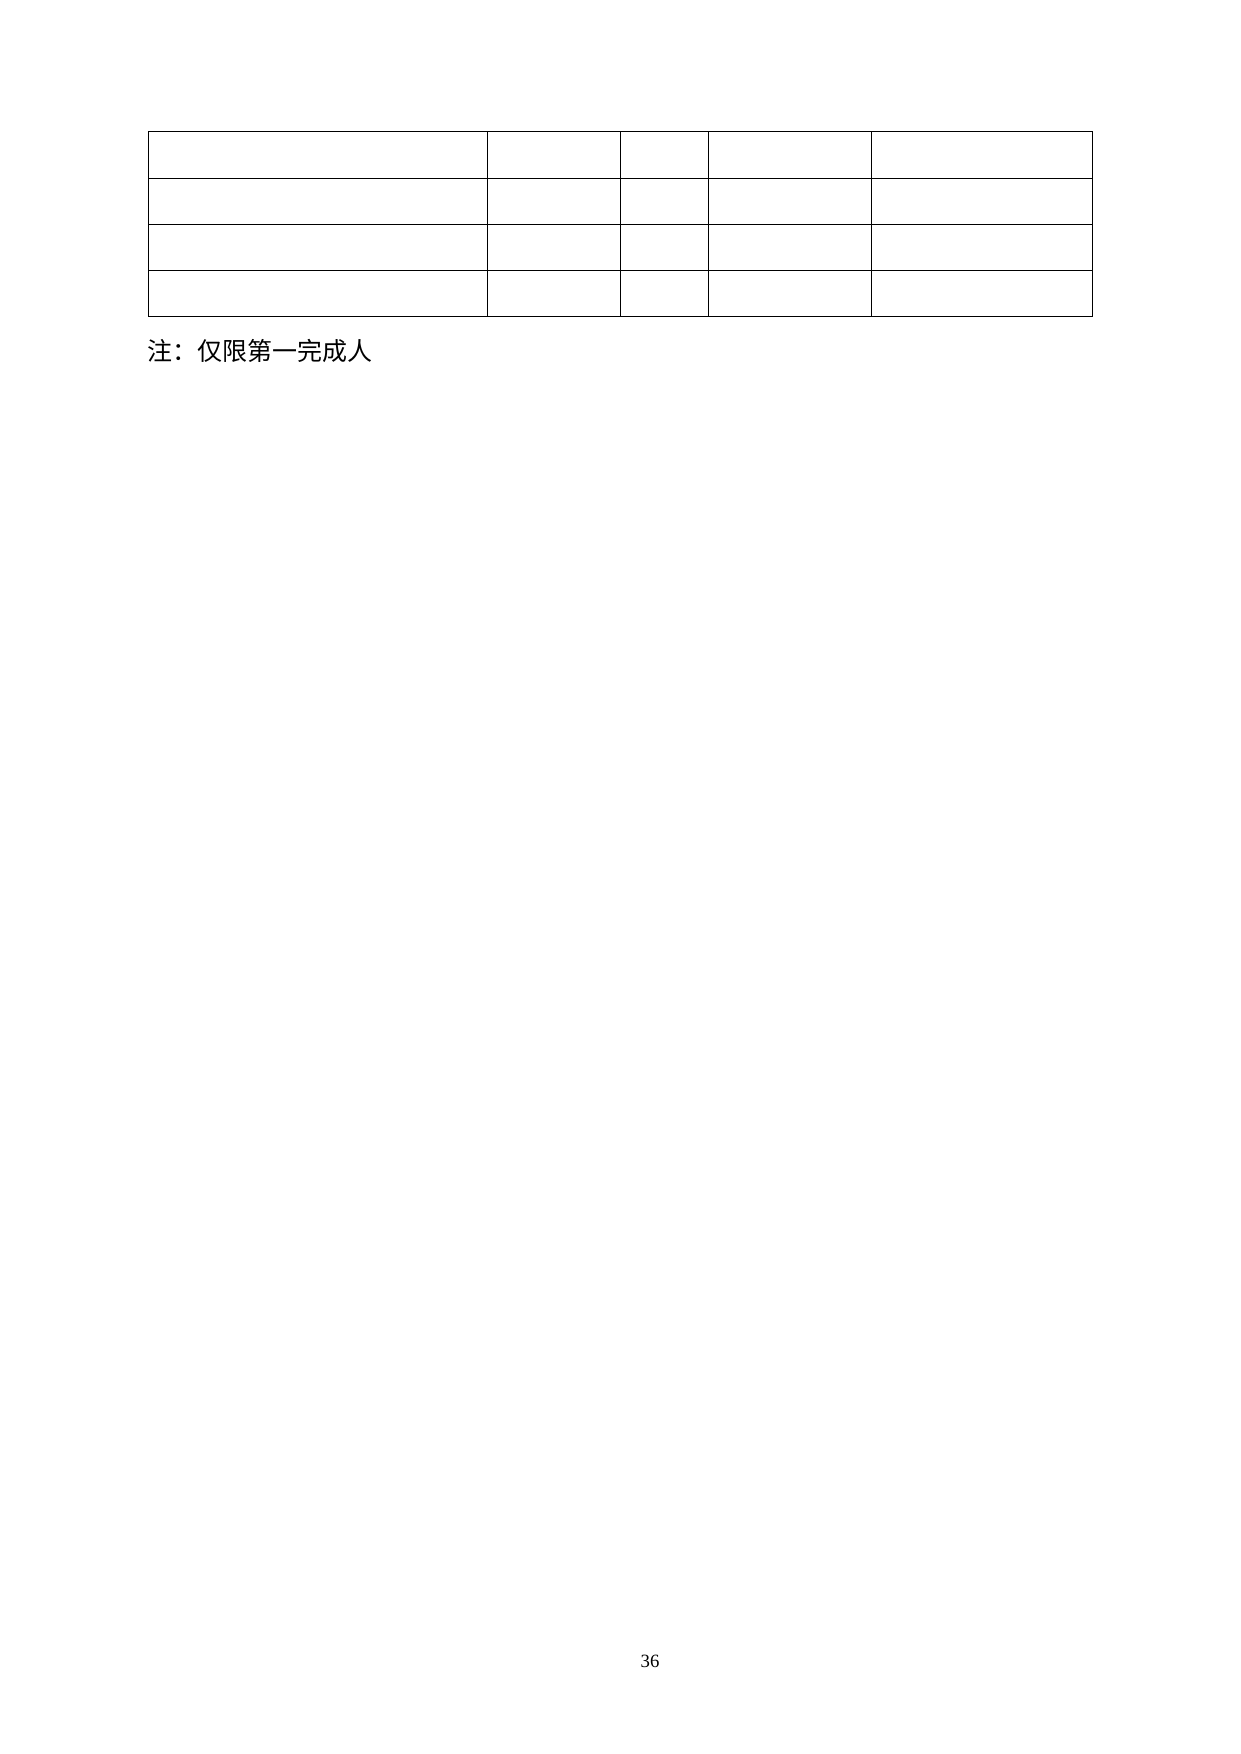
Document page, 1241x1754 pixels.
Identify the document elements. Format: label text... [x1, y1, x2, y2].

table_cell [488, 132, 620, 178]
table_cell [709, 179, 871, 224]
table_cell [872, 225, 1092, 270]
table_cell [488, 225, 620, 270]
table_cell [872, 271, 1092, 316]
table_cell [149, 132, 487, 178]
table_cell [621, 271, 708, 316]
table_cell [149, 179, 487, 224]
table_cell [621, 179, 708, 224]
table_cell [149, 271, 487, 316]
table_cell [621, 132, 708, 178]
table_cell [709, 225, 871, 270]
text 注：仅限第一完成人 [148, 317, 1152, 382]
table_cell [872, 132, 1092, 178]
table_cell [709, 271, 871, 316]
table_cell [488, 179, 620, 224]
table_cell [872, 179, 1092, 224]
table_cell [488, 271, 620, 316]
table_cell [149, 225, 487, 270]
table_cell [709, 132, 871, 178]
table_cell [621, 225, 708, 270]
